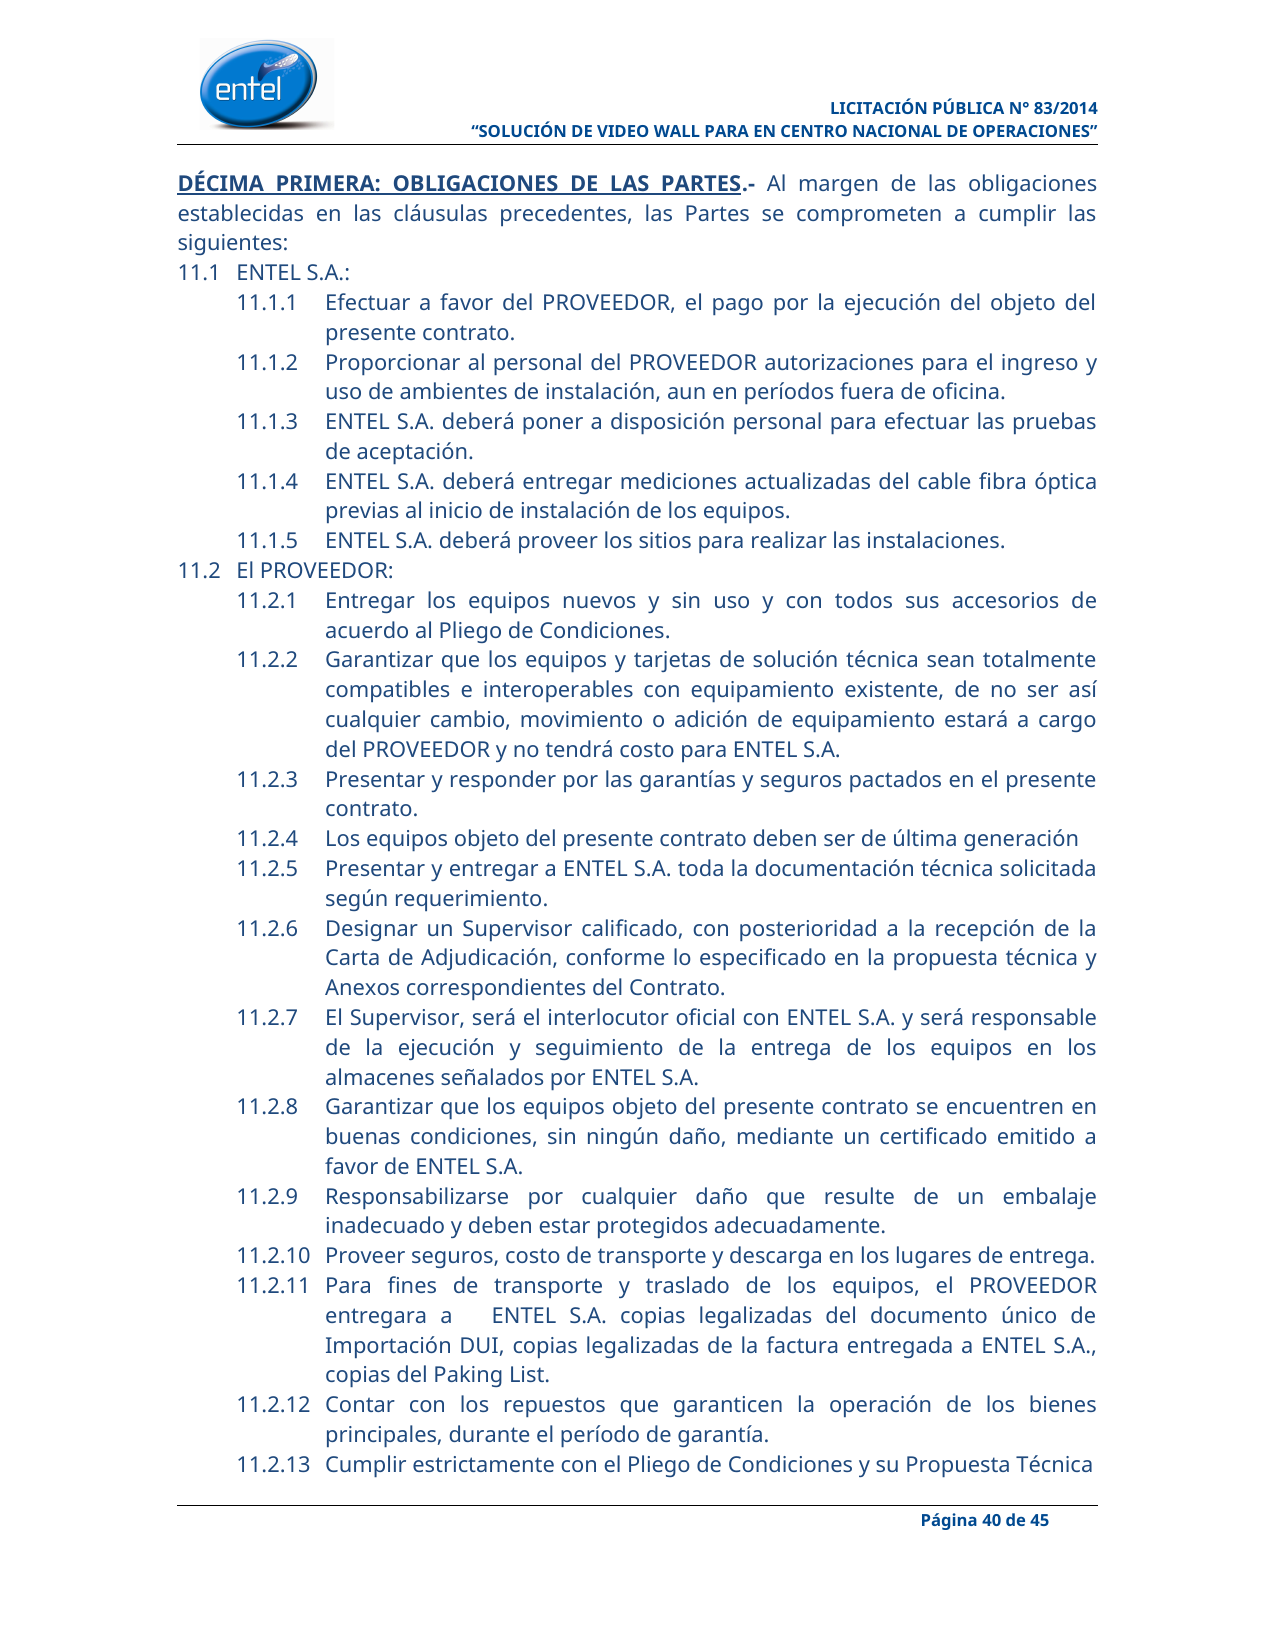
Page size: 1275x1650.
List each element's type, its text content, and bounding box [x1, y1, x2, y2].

text 11.2.11 Para fines de transporte y traslado de los equipos, el PROVEEDOR entregara a ENTEL S.A. copias legalizadas del documento único de Importación DUI, copias legalizadas de la factura entregada a ENTEL S.A., copias del Paking List. [236, 1270, 1098, 1389]
text 11.2.2 Garantizar que los equipos y tarjetas de solución técnica sean totalmente compatibles e interoperables con equipamiento existente, de no ser así cualquier cambio, movimiento o adición de equipamiento estará a cargo del PROVEEDOR y no tendrá costo para ENTEL S.A. [236, 644, 1098, 763]
text 11.2.8 Garantizar que los equipos objeto del presente contrato se encuentren en buenas condiciones, sin ningún daño, mediante un certificado emitido a favor de ENTEL S.A. [236, 1091, 1098, 1181]
text 11.2.3 Presentar y responder por las garantías y seguros pactados en el presente contrato. [236, 763, 1098, 823]
text 11.1 ENTEL S.A.: [177, 257, 1098, 287]
text 11.2.7 El Supervisor, será el interlocutor oficial con ENTEL S.A. y será responsable de la ejecución y seguimiento de la entrega de los equipos en los almacenes señalados por ENTEL S.A. [236, 1002, 1098, 1091]
text 11.1.4 ENTEL S.A. deberá entregar mediciones actualizadas del cable fibra óptica previas al inicio de instalación de los equipos. [236, 466, 1098, 525]
text 11.1.2 Proporcionar al personal del PROVEEDOR autorizaciones para el ingreso y uso de ambientes de instalación, aun en períodos fuera de oficina. [236, 346, 1098, 406]
text 11.2.10 Proveer seguros, costo de transporte y descarga en los lugares de entrega. [236, 1240, 1098, 1270]
text 11.2.4 Los equipos objeto del presente contrato deben ser de última generación [236, 823, 1098, 853]
text 11.1.3 ENTEL S.A. deberá poner a disposición personal para efectuar las pruebas de aceptación. [236, 406, 1098, 466]
picture [199, 38, 335, 130]
text DÉCIMA PRIMERA: OBLIGACIONES DE LAS PARTES.- Al margen de las obligaciones establecidas en las cláusulas precedentes, las Partes se comprometen a cumplir las siguientes: [177, 168, 1098, 257]
text 11.2.6 Designar un Supervisor calificado, con posterioridad a la recepción de la Carta de Adjudicación, conforme lo especificado en la propuesta técnica y Anexos correspondientes del Contrato. [236, 912, 1098, 1002]
text 11.1.1 Efectuar a favor del PROVEEDOR, el pago por la ejecución del objeto del presente contrato. [236, 287, 1098, 346]
text 11.2.12 Contar con los repuestos que garanticen la operación de los bienes principales, durante el período de garantía. [236, 1389, 1098, 1449]
text 11.2.9 Responsabilizarse por cualquier daño que resulte de un embalaje inadecuado y deben estar protegidos adecuadamente. [236, 1181, 1098, 1240]
text 11.2.5 Presentar y entregar a ENTEL S.A. toda la documentación técnica solicitada según requerimiento. [236, 853, 1098, 912]
text 11.2 El PROVEEDOR: [177, 555, 1098, 585]
text 11.1.5 ENTEL S.A. deberá proveer los sitios para realizar las instalaciones. [236, 525, 1098, 555]
text 11.2.1 Entregar los equipos nuevos y sin uso y con todos sus accesorios de acuerdo al Pliego de Condiciones. [236, 585, 1098, 644]
text 11.2.13 Cumplir estrictamente con el Pliego de Condiciones y su Propuesta Técnica [236, 1449, 1098, 1478]
